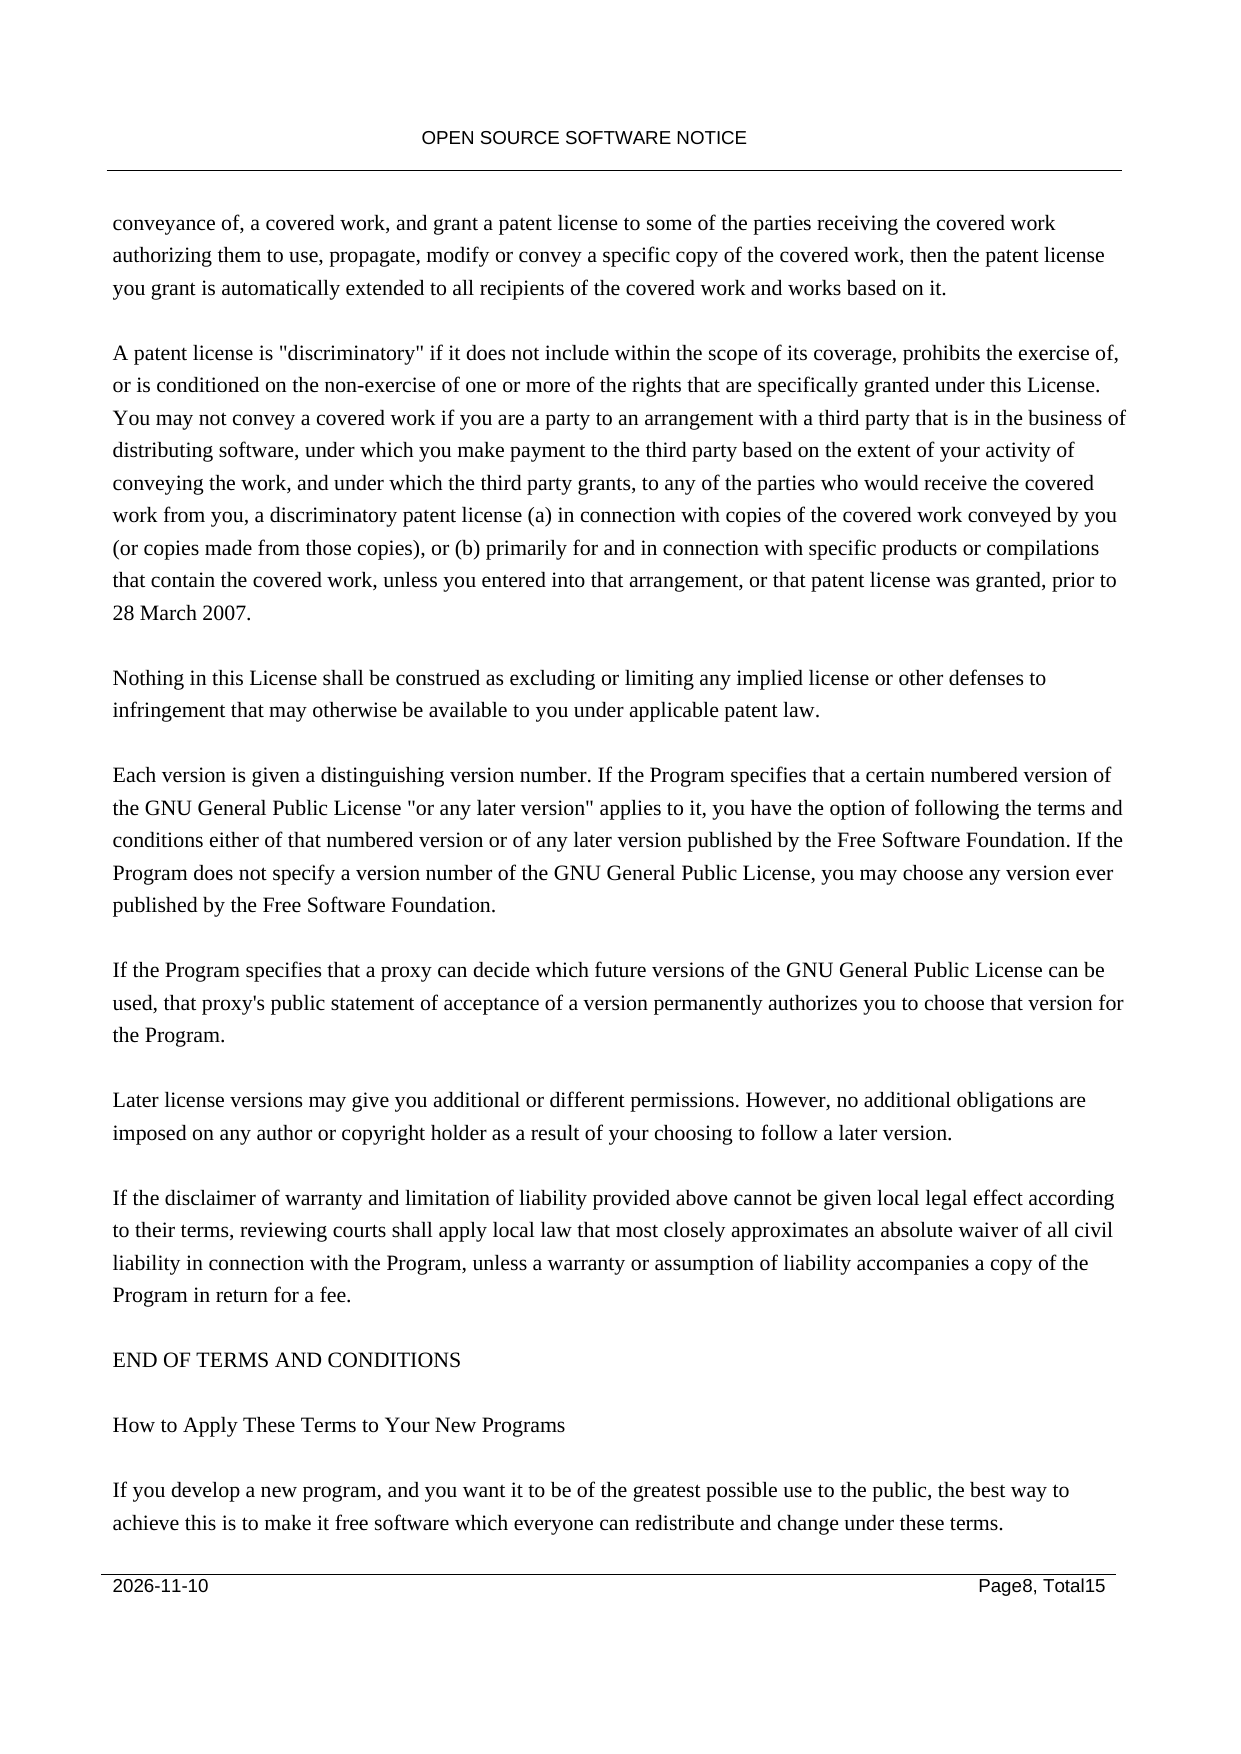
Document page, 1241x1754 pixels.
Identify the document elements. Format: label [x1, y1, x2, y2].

text [112, 206, 1128, 1539]
